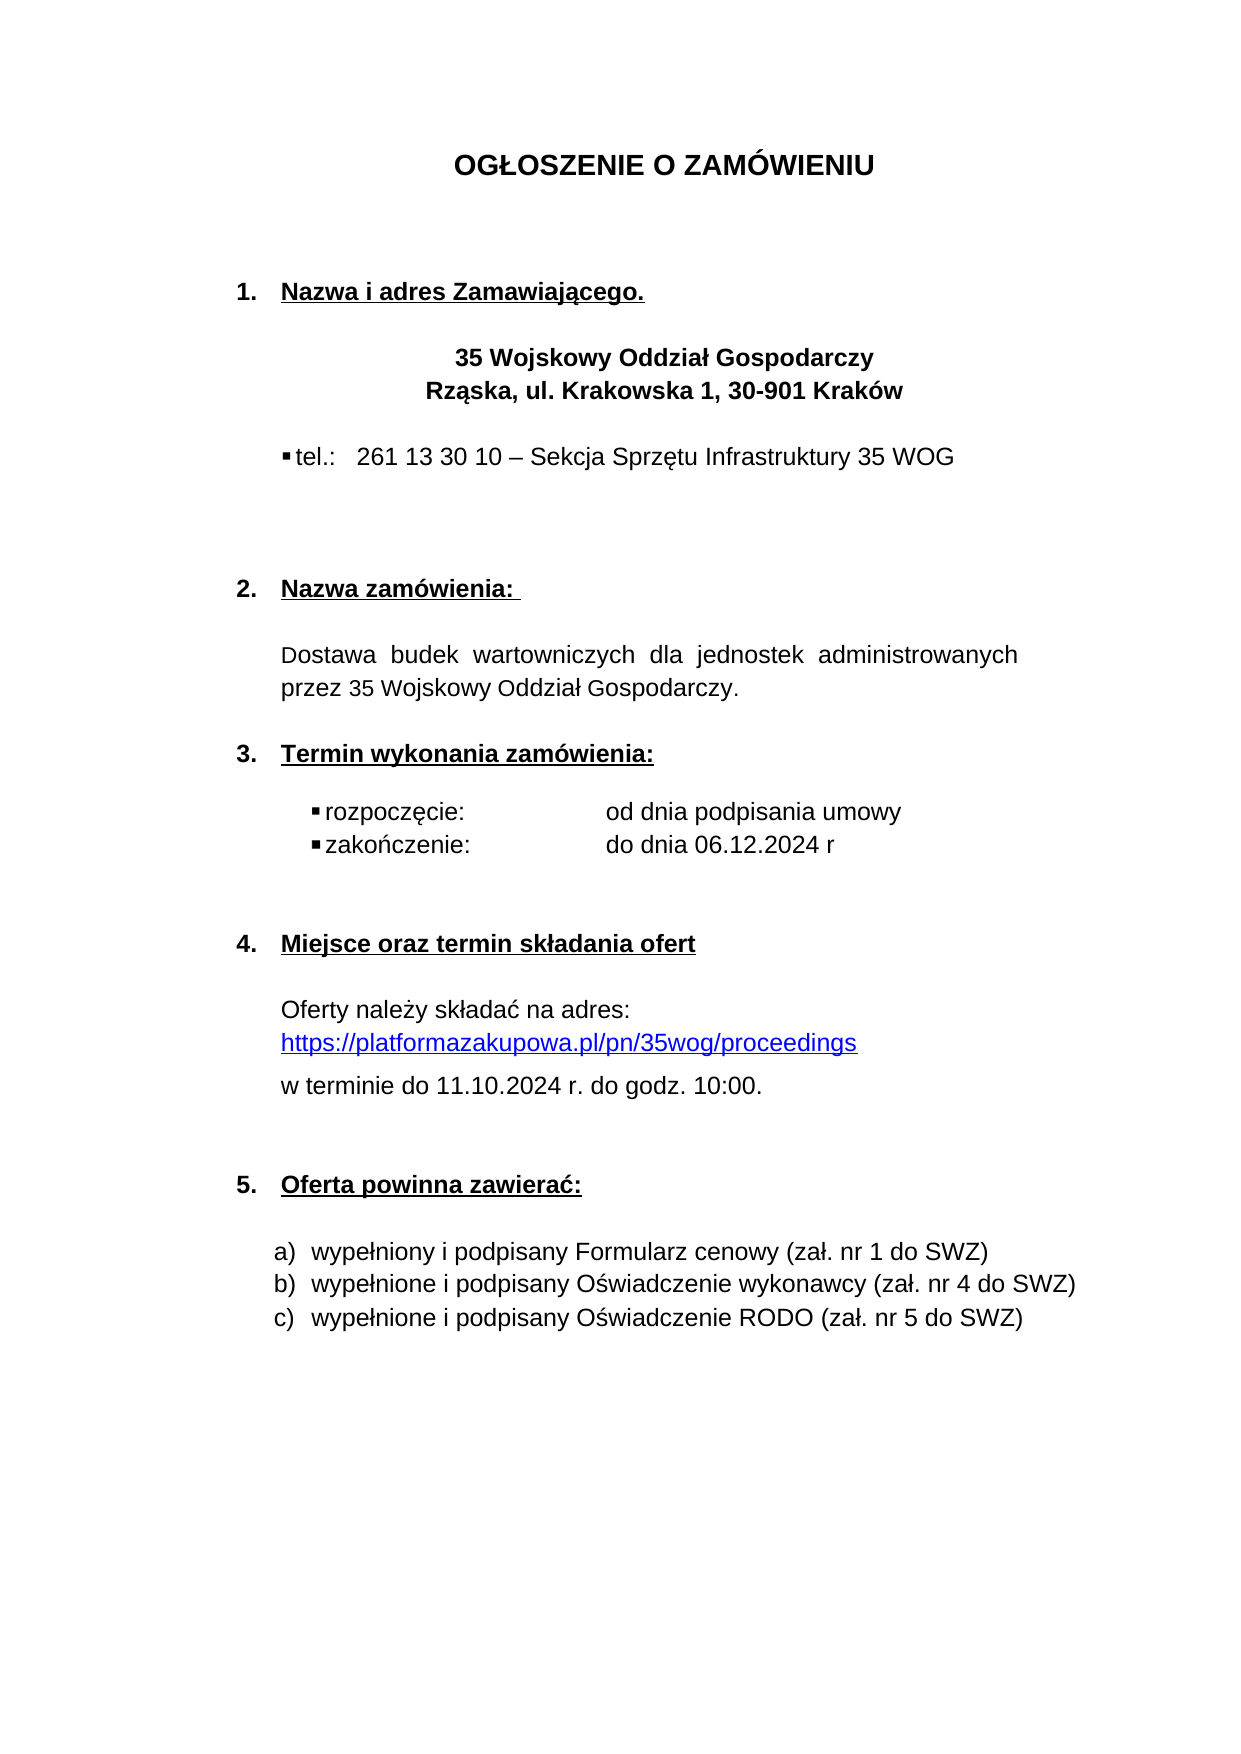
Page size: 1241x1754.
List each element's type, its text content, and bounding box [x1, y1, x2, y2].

text Oferty należy składać na adres: [281, 995, 1093, 1024]
list zakończenie: do dnia 06.12.2024 r [310, 830, 1093, 859]
list wypełnione i podpisany Oświadczenie RODO (zał. nr 5 do SWZ) [274, 1302, 1093, 1331]
list Oferta powinna zawierać: [236, 1170, 1093, 1199]
list Nazwa i adres Zamawiającego. [236, 277, 1093, 306]
list Termin wykonania zamówienia: [236, 739, 1093, 768]
list rozpoczęcie: od dnia podpisania umowy [310, 797, 1093, 826]
list Miejsce oraz termin składania ofert [236, 929, 1093, 958]
text w terminie do 11.10.2024 r. do godz. 10:00. [281, 1071, 1093, 1100]
list wypełniony i podpisany Formularz cenowy (zał. nr 1 do SWZ) [274, 1236, 1093, 1265]
text https://platformazakupowa.pl/pn/35wog/proceedings [281, 1028, 1093, 1057]
text 35 Wojskowy Oddział Gospodarczy [236, 343, 1093, 372]
list Nazwa zamówienia: [236, 574, 1093, 603]
list tel.: 261 13 30 10 – Sekcja Sprzętu Infrastruktury 35 WOG [281, 442, 1093, 471]
list wypełnione i podpisany Oświadczenie wykonawcy (zał. nr 4 do SWZ) [274, 1269, 1093, 1298]
text Rząska, ul. Krakowska 1, 30-901 Kraków [236, 376, 1093, 405]
text OGŁOSZENIE O ZAMÓWIENIU [236, 148, 1093, 181]
list Dostawa budek wartowniczych dla jednostek administrowanych przez 35 Wojskowy Oddział Gospodarczy. [281, 640, 1019, 702]
